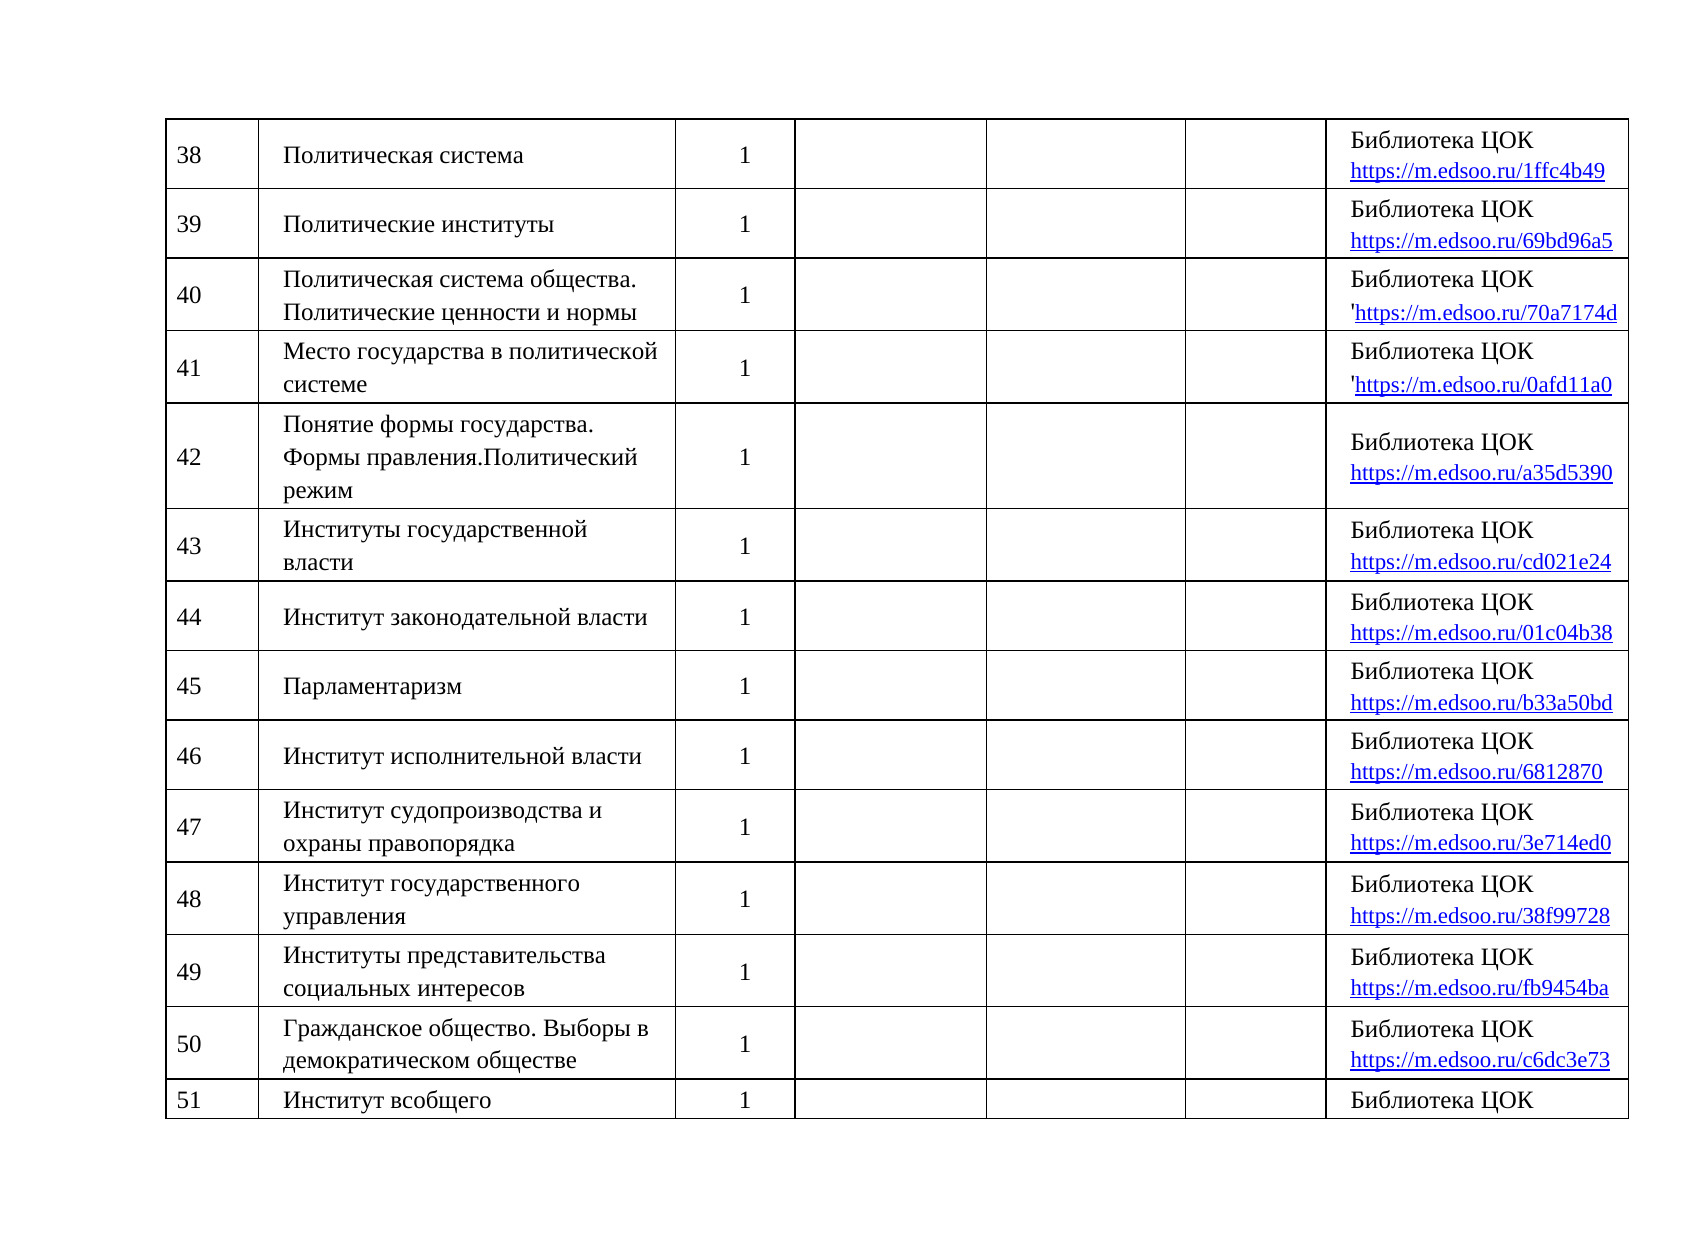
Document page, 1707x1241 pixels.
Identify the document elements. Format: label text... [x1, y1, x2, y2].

table_cell 39 [167, 189, 258, 257]
table_cell [987, 582, 1185, 649]
table_cell 50 [167, 1007, 258, 1078]
table_cell [796, 651, 986, 719]
table_cell Институт законодательной власти [259, 582, 675, 649]
table_cell [796, 259, 986, 330]
table_cell [987, 259, 1185, 330]
table_cell 44 [167, 582, 258, 649]
table_cell 42 [167, 404, 258, 507]
table_cell Библиотека ЦОК 'https://m.edsoo.ru/0afd11a0 [1327, 331, 1628, 402]
table_cell 49 [167, 935, 258, 1006]
table_cell Библиотека ЦОК https://m.edsoo.ru/38f99728 [1327, 863, 1628, 933]
table_cell Институты представительства социальных интересов [259, 935, 675, 1006]
table_cell [987, 790, 1185, 861]
table_cell Библиотека ЦОК https://m.edsoo.ru/01c04b38 [1327, 582, 1628, 649]
table_cell Институты государственной власти [259, 509, 675, 580]
table_cell [796, 790, 986, 861]
table_cell Библиотека ЦОК https://m.edsoo.ru/1ffc4b49 [1327, 120, 1628, 188]
table_cell [796, 935, 986, 1006]
table_cell [796, 404, 986, 507]
table_cell [1186, 1080, 1325, 1118]
table_cell [987, 1007, 1185, 1078]
table_cell 1 [676, 120, 794, 188]
table_cell 43 [167, 509, 258, 580]
table_cell [987, 721, 1185, 789]
table_cell Институт исполнительной власти [259, 721, 675, 789]
table_cell [796, 120, 986, 188]
table_cell [796, 509, 986, 580]
table_cell 1 [676, 582, 794, 649]
table_cell [1186, 721, 1325, 789]
table_cell [987, 1080, 1185, 1118]
table_cell [987, 404, 1185, 507]
table_cell Понятие формы государства. Формы правления.Политический режим [259, 404, 675, 507]
table_cell [796, 1080, 986, 1118]
table_cell 1 [676, 404, 794, 507]
table_cell [987, 331, 1185, 402]
table_cell 1 [676, 509, 794, 580]
table_cell Политические институты [259, 189, 675, 257]
table_cell [1186, 509, 1325, 580]
table_cell 1 [676, 721, 794, 789]
table_cell [987, 863, 1185, 933]
table_cell [1186, 582, 1325, 649]
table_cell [259, 1080, 675, 1118]
table_cell Институт судопроизводства и охраны правопорядка [259, 790, 675, 861]
table_cell [987, 120, 1185, 188]
table_cell Библиотека ЦОК https://m.edsoo.ru/3e714ed0 [1327, 790, 1628, 861]
table_cell [1186, 120, 1325, 188]
table_cell 1 [676, 259, 794, 330]
table_cell Библиотека ЦОК https://m.edsoo.ru/c6dc3e73 [1327, 1007, 1628, 1078]
table_cell [1186, 935, 1325, 1006]
table_cell Библиотека ЦОК https://m.edsoo.ru/cd021e24 [1327, 509, 1628, 580]
table_cell [796, 721, 986, 789]
table_cell 46 [167, 721, 258, 789]
table_cell [1186, 404, 1325, 507]
table_cell 1 [676, 331, 794, 402]
table_cell Библиотека ЦОК https://m.edsoo.ru/a35d5390 [1327, 404, 1628, 507]
table_cell [1186, 331, 1325, 402]
table_cell Библиотека ЦОК https://m.edsoo.ru/b33a50bd [1327, 651, 1628, 719]
table_cell [1186, 790, 1325, 861]
table_cell Политическая система [259, 120, 675, 188]
table_cell 1 [676, 1080, 794, 1118]
table_cell [987, 651, 1185, 719]
table_cell 45 [167, 651, 258, 719]
table_cell Институт государственного управления [259, 863, 675, 933]
table_cell Гражданское общество. Выборы в демократическом обществе [259, 1007, 675, 1078]
table_cell 1 [676, 1007, 794, 1078]
table_cell 1 [676, 189, 794, 257]
table_cell 1 [676, 935, 794, 1006]
table_cell [1186, 259, 1325, 330]
table_cell Место государства в политической системе [259, 331, 675, 402]
table_cell 1 [676, 790, 794, 861]
table_cell [796, 1007, 986, 1078]
table_cell [796, 189, 986, 257]
table_cell 40 [167, 259, 258, 330]
table_cell [796, 582, 986, 649]
table_cell Библиотека ЦОК https://m.edsoo.ru/6812870 [1327, 721, 1628, 789]
table_cell [987, 509, 1185, 580]
table_cell Библиотека ЦОК https://m.edsoo.ru/69bd96a5 [1327, 189, 1628, 257]
table_cell 48 [167, 863, 258, 933]
table_cell 1 [676, 863, 794, 933]
table_cell [796, 331, 986, 402]
table_cell 41 [167, 331, 258, 402]
table_cell 1 [676, 651, 794, 719]
table_cell [1186, 651, 1325, 719]
table_cell 47 [167, 790, 258, 861]
table_cell Политическая система общества. Политические ценности и нормы [259, 259, 675, 330]
table_cell 38 [167, 120, 258, 188]
table_cell [987, 935, 1185, 1006]
table_cell Библиотека ЦОК https://m.edsoo.ru/fb9454ba [1327, 935, 1628, 1006]
table_cell Парламентаризм [259, 651, 675, 719]
table_cell [796, 863, 986, 933]
table_cell [987, 189, 1185, 257]
table_cell [1186, 863, 1325, 933]
table_cell Библиотека ЦОК 'https://m.edsoo.ru/70a7174d [1327, 259, 1628, 330]
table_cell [1327, 1080, 1628, 1118]
table_cell [1186, 1007, 1325, 1078]
table_cell 51 [167, 1080, 258, 1118]
table_cell [1186, 189, 1325, 257]
